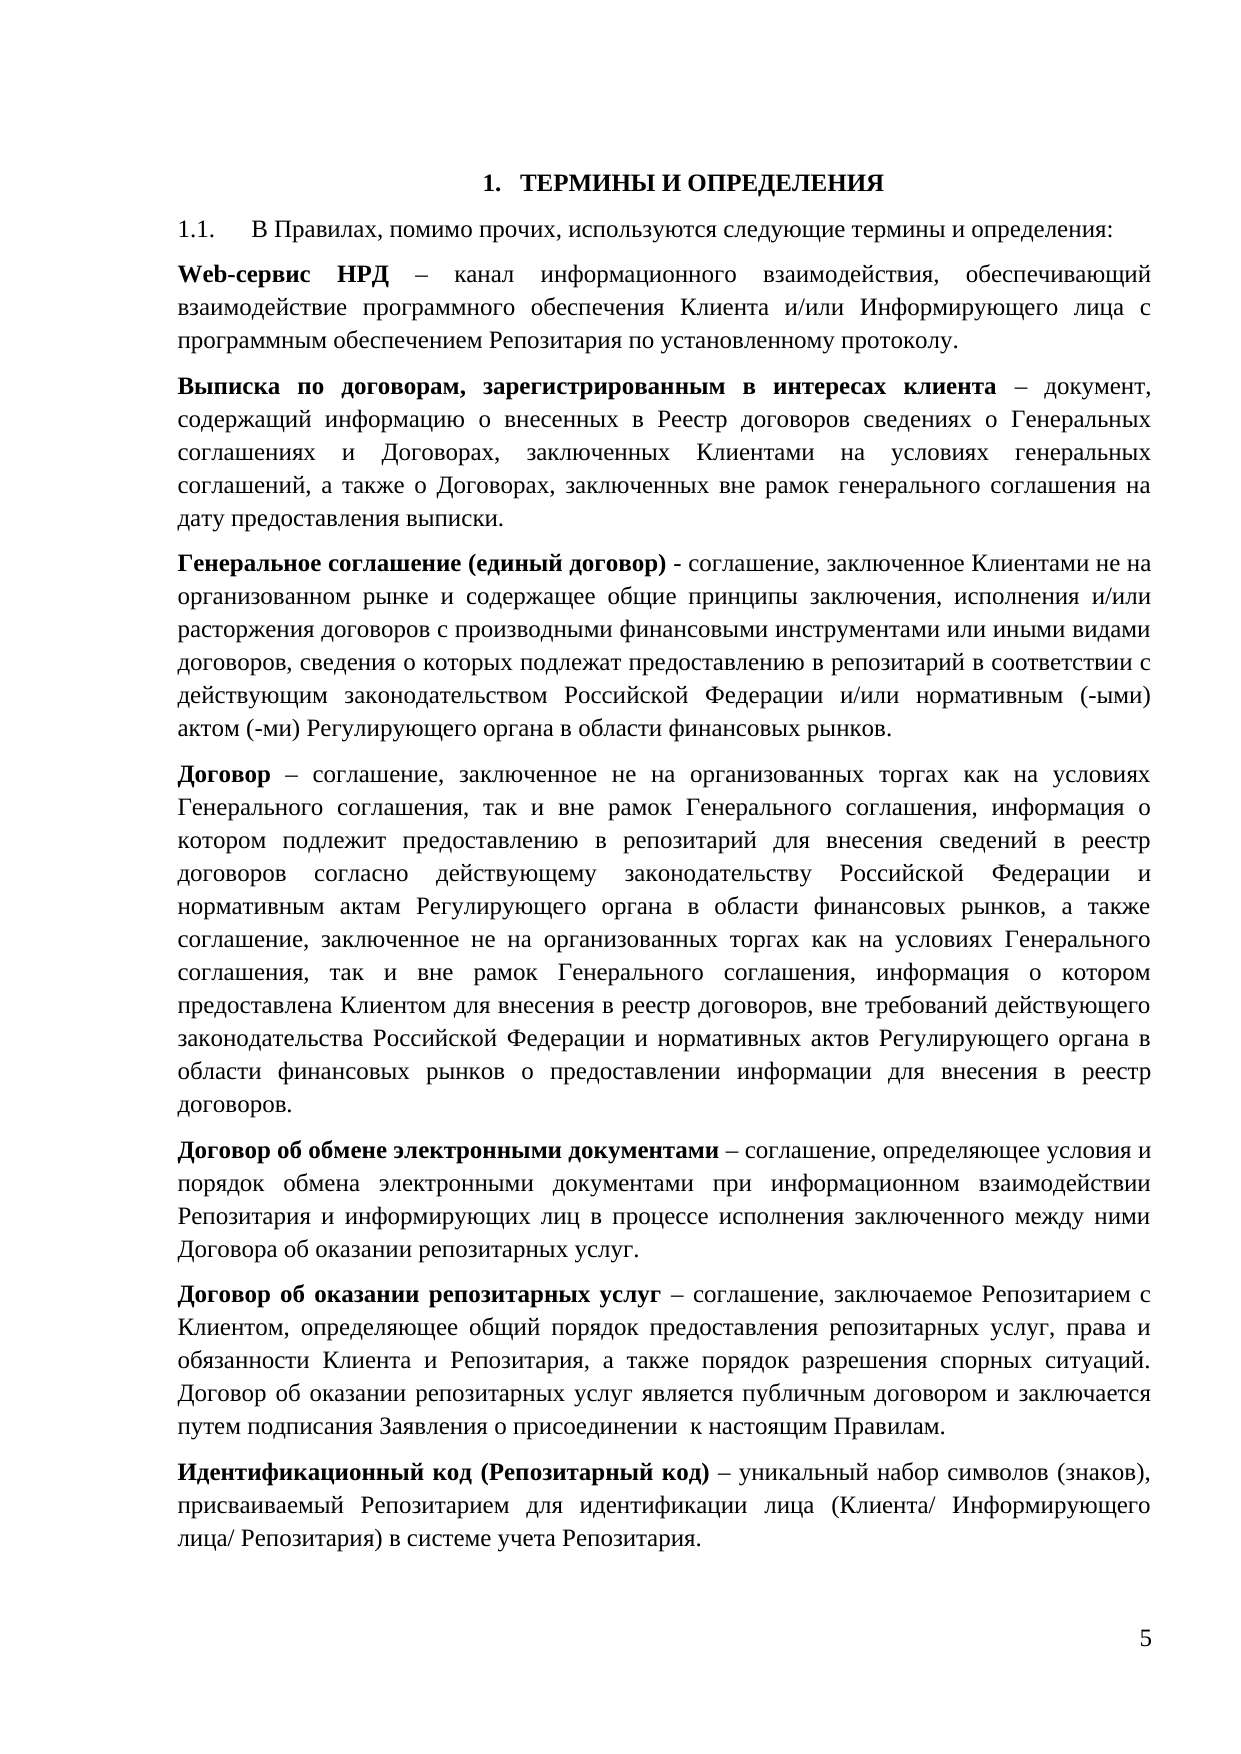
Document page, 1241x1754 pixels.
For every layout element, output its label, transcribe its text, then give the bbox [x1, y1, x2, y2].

text Договор об оказании репозитарных услуг – соглашение, заключаемое Репозитарием с Клиентом, определяющее общий порядок предоставления репозитарных услуг, права и обязанности Клиента и Репозитария, а также порядок разрешения спорных ситуаций. Договор об оказании репозитарных услуг является публичным договором и заключается путем подписания Заявления о присоединении к настоящим Правилам. [177, 1279, 1152, 1440]
text Web-сервис НРД – канал информационного взаимодействия, обеспечивающий взаимодействие программного обеспечения Клиента и/или Информирующего лица с программным обеспечением Репозитария по установленному протоколу. [177, 259, 1152, 354]
text Идентификационный код (Репозитарный код) – уникальный набор символов (знаков), присваиваемый Репозитарием для идентификации лица (Клиента/ Информирующего лица/ Репозитария) в системе учета Репозитария. [177, 1457, 1152, 1552]
subtitle ТЕРМИНЫ И ОПРЕДЕЛЕНИЯ [215, 168, 1152, 197]
text Генеральное соглашение (единый договор) - соглашение, заключенное Клиентами не на организованном рынке и содержащее общие принципы заключения, исполнения и/или расторжения договоров с производными финансовыми инструментами или иными видами договоров, сведения о которых подлежат предоставлению в репозитарий в соответствии с действующим законодательством Российской Федерации и/или нормативным (-ыми) актом (-ми) Регулирующего органа в области финансовых рынков. [177, 548, 1152, 742]
text Договор об обмене электронными документами – соглашение, определяющее условия и порядок обмена электронными документами при информационном взаимодействии Репозитария и информирующих лиц в процессе исполнения заключенного между ними Договора об оказании репозитарных услуг. [177, 1135, 1152, 1262]
text Договор – соглашение, заключенное не на организованных торгах как на условиях Генерального соглашения, так и вне рамок Генерального соглашения, информация о котором подлежит предоставлению в репозитарий для внесения сведений в реестр договоров согласно действующему законодательству Российской Федерации и нормативным актам Регулирующего органа в области финансовых рынков, а также соглашение, заключенное не на организованных торгах как на условиях Генерального соглашения, так и вне рамок Генерального соглашения, информация о котором предоставлена Клиентом для внесения в реестр договоров, вне требований действующего законодательства Российской Федерации и нормативных актов Регулирующего органа в области финансовых рынков о предоставлении информации для внесения в реестр договоров. [177, 759, 1152, 1118]
list В Правилах, помимо прочих, используются следующие термины и определения: [177, 214, 1152, 242]
text Выписка по договорам, зарегистрированным в интересах клиента – документ, содержащий информацию о внесенных в Реестр договоров сведениях о Генеральных соглашениях и Договорах, заключенных Клиентами на условиях генеральных соглашений, а также о Договорах, заключенных вне рамок генерального соглашения на дату предоставления выписки. [177, 371, 1152, 532]
